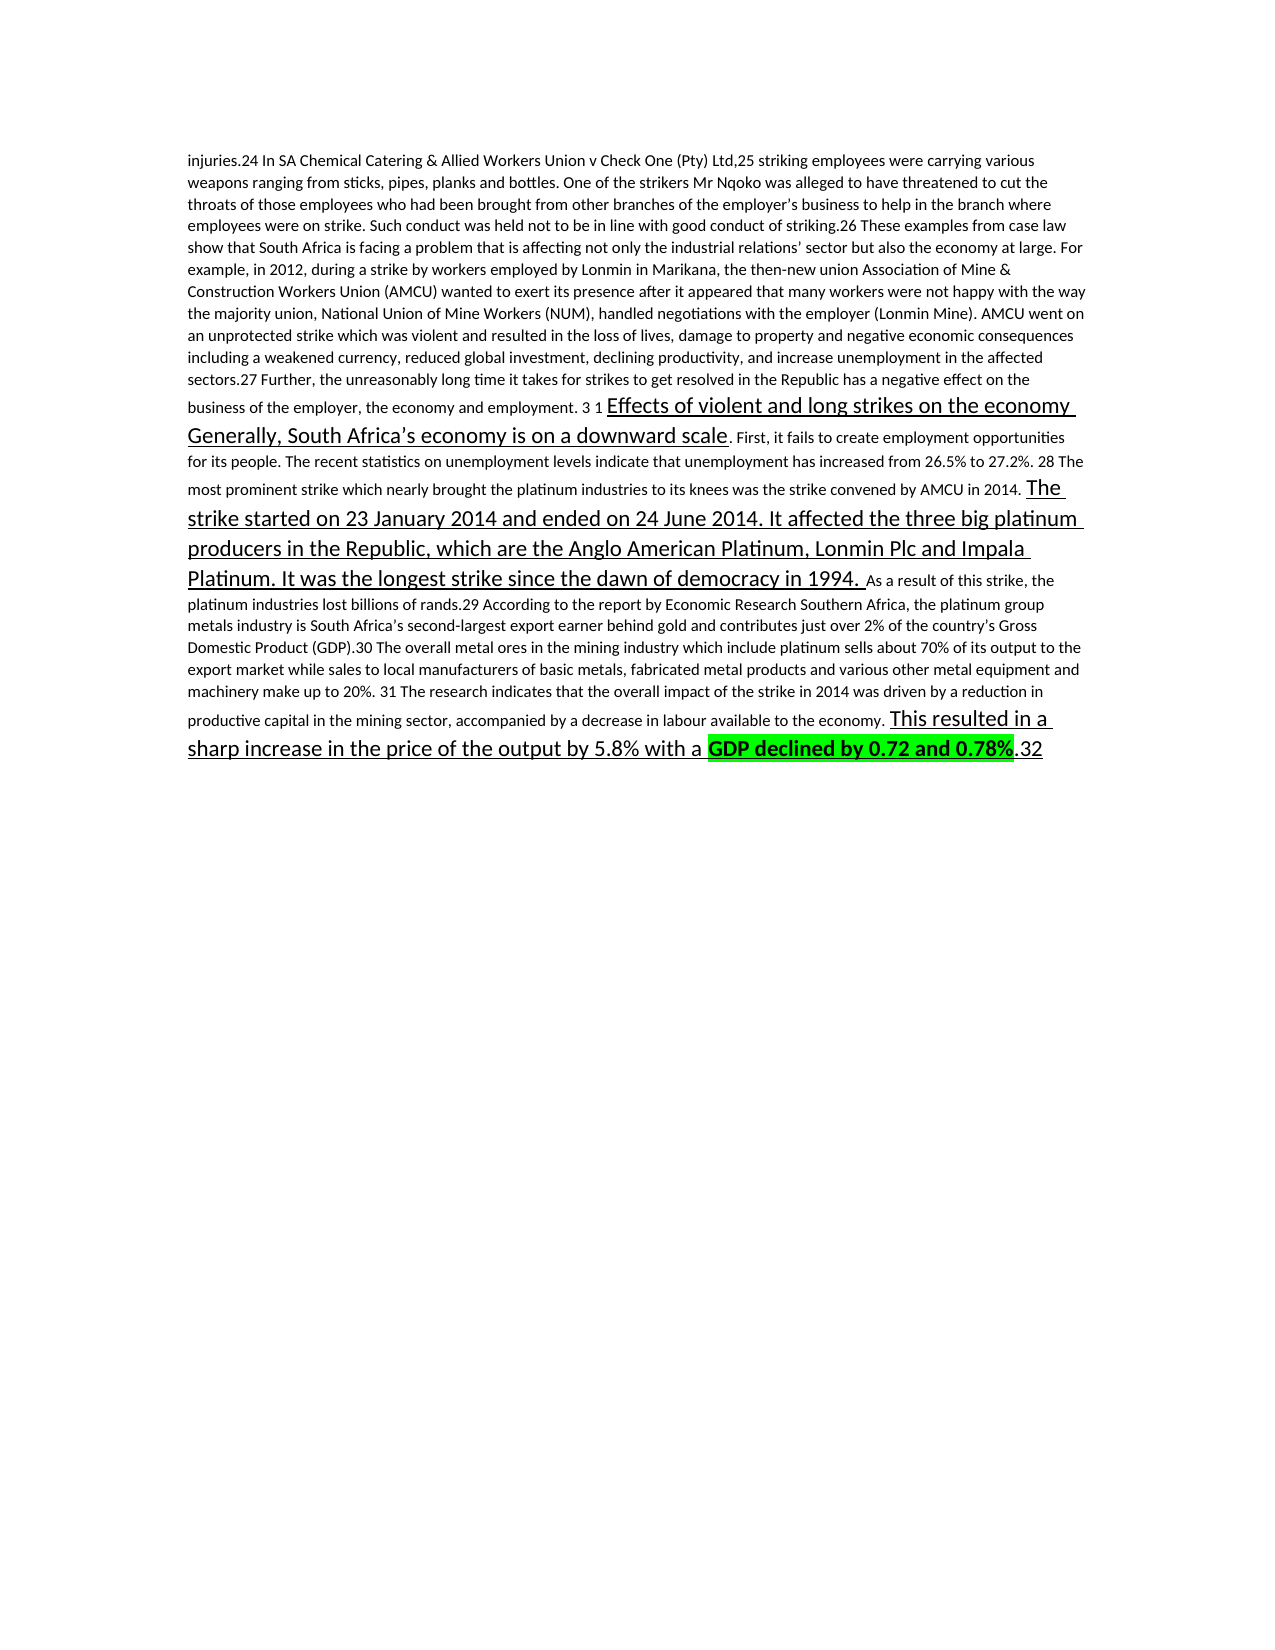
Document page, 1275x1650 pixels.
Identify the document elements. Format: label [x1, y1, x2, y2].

text [187, 150, 1087, 762]
